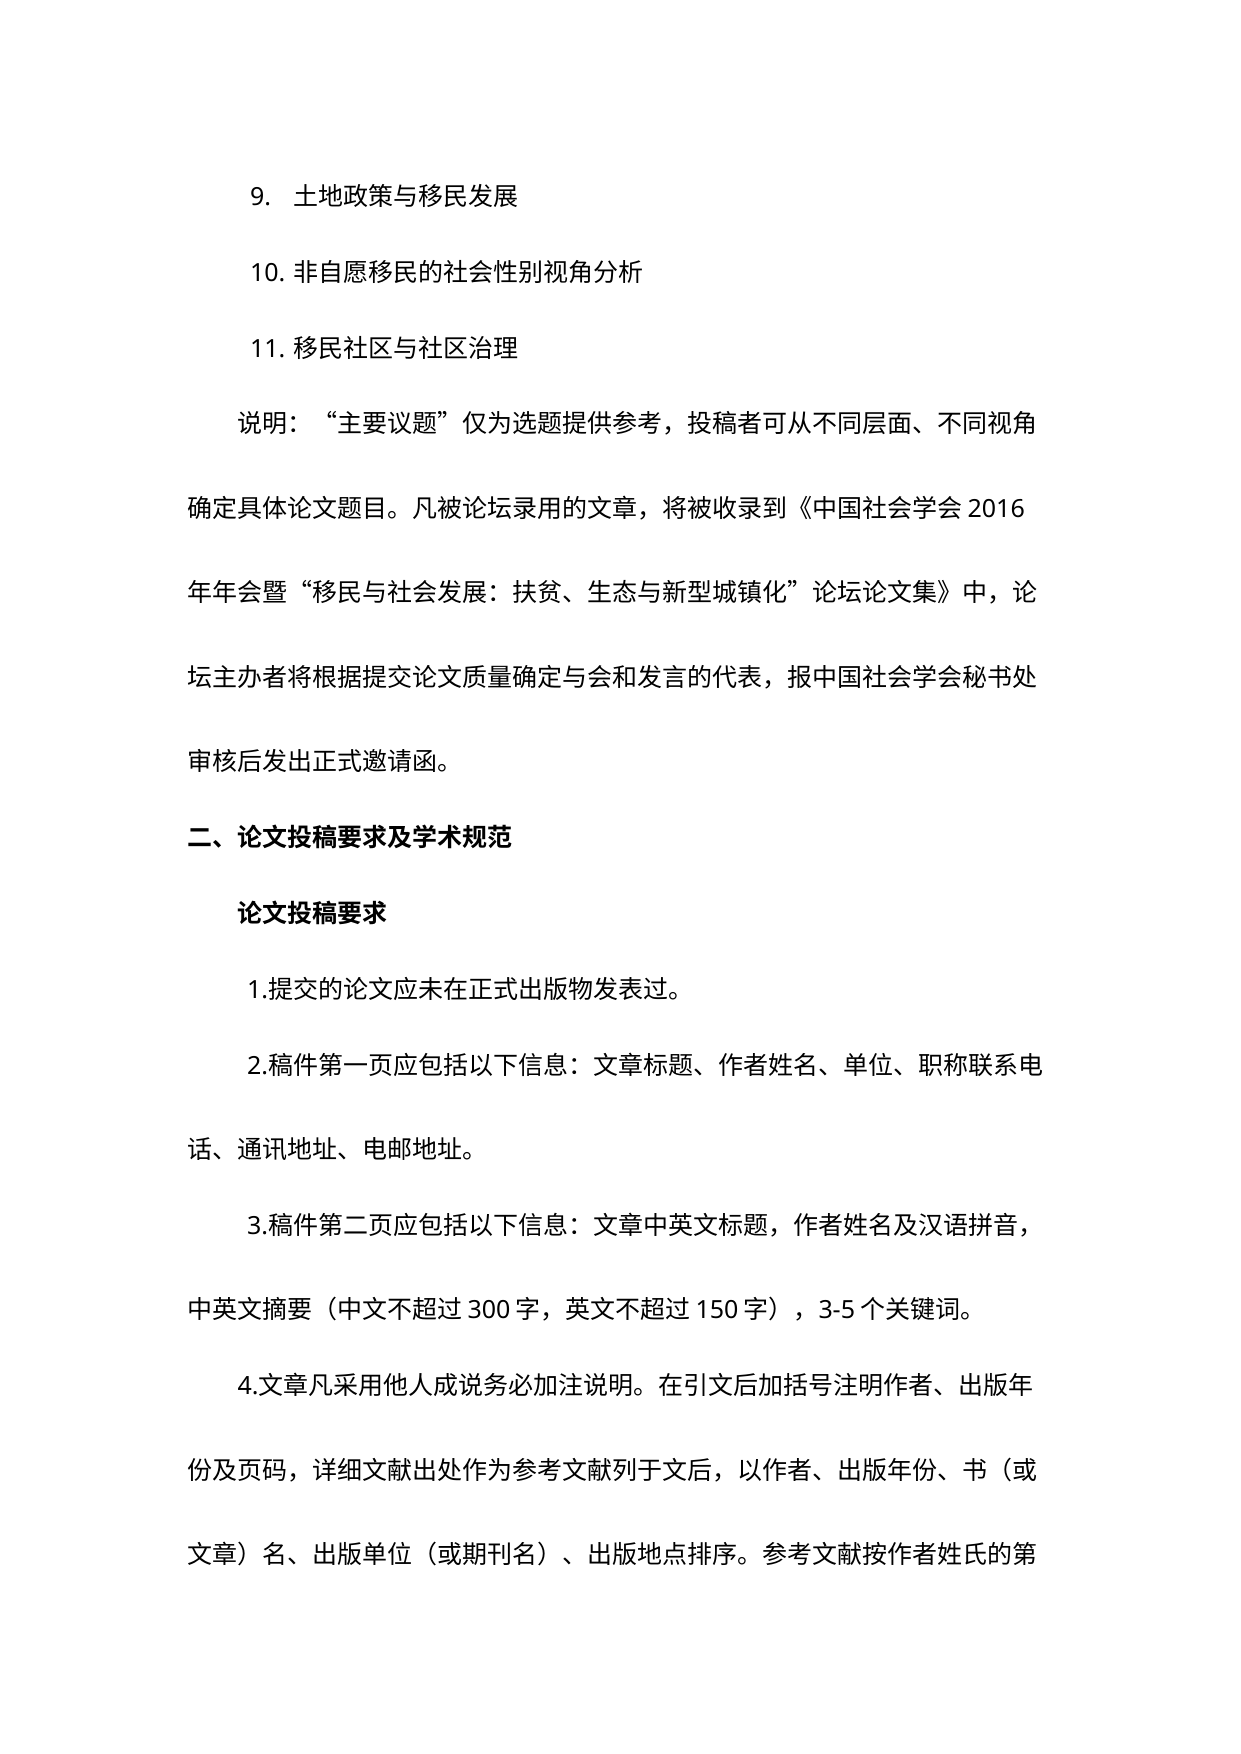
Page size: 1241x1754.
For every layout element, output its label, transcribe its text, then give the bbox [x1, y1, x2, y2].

text 1.提交的论文应未在正式出版物发表过。 [187, 955, 1053, 1020]
list 非自愿移民的社会性别视角分析 [250, 238, 1053, 303]
text 2.稿件第一页应包括以下信息：文章标题、作者姓名、单位、职称联系电话、通讯地址、电邮地址。 [187, 1031, 1053, 1180]
text 说明：“主要议题”仅为选题提供参考，投稿者可从不同层面、不同视角确定具体论文题目。凡被论坛录用的文章，将被收录到《中国社会学会2016年年会暨“移民与社会发展：扶贫、生态与新型城镇化”论坛论文集》中，论坛主办者将根据提交论文质量确定与会和发言的代表，报中国社会学会秘书处审核后发出正式邀请函。 [187, 389, 1053, 792]
list 土地政策与移民发展 [250, 162, 1053, 227]
text 论文投稿要求 [187, 879, 1053, 944]
text 3.稿件第二页应包括以下信息：文章中英文标题，作者姓名及汉语拼音，中英文摘要（中文不超过300字，英文不超过150字），3-5个关键词。 [187, 1191, 1053, 1341]
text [187, 1351, 1053, 1585]
text 二、论文投稿要求及学术规范 [187, 803, 1053, 868]
list 移民社区与社区治理 [250, 314, 1053, 379]
